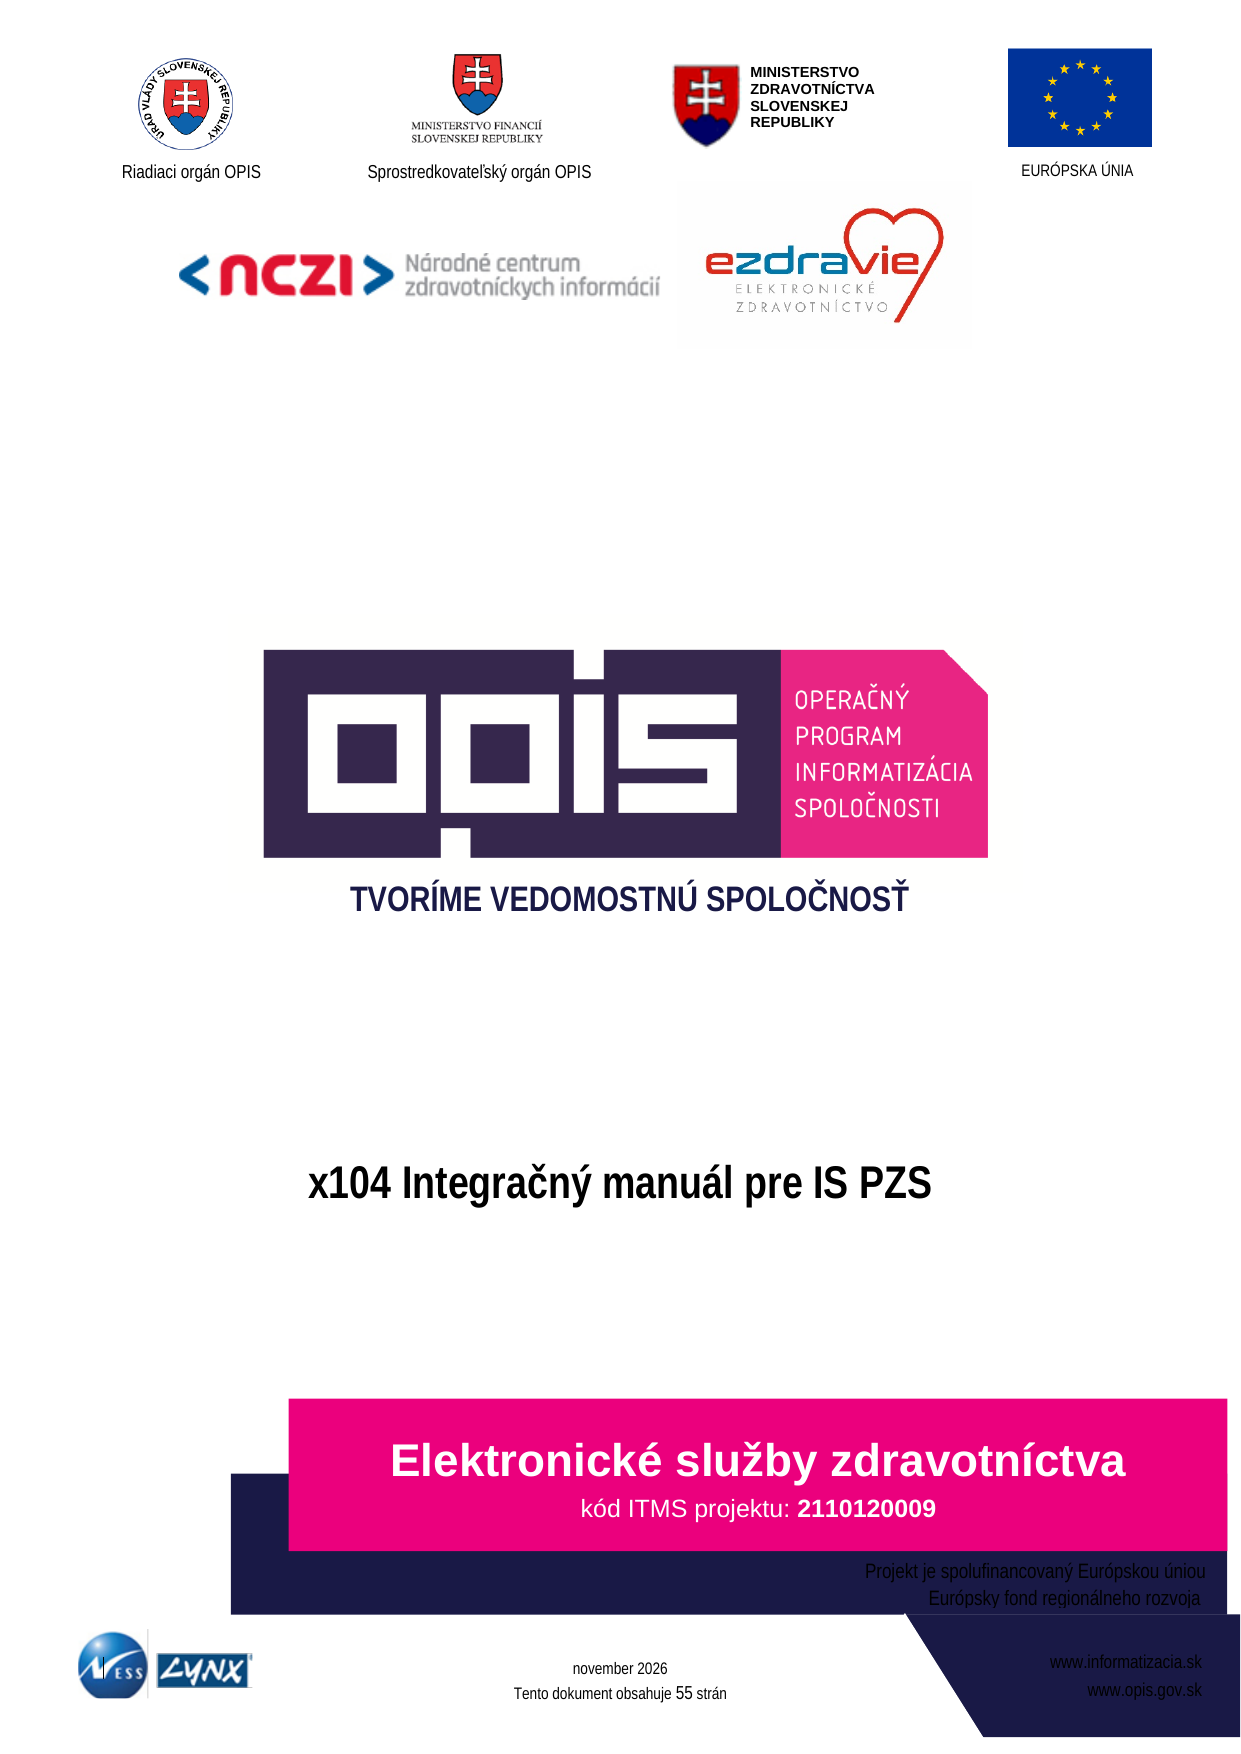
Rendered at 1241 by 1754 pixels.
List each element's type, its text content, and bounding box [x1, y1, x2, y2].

picture [138, 58, 233, 150]
picture [1008, 48, 1152, 147]
picture [361, 888, 369, 893]
picture [669, 61, 742, 149]
text x104 Integračný manuál pre IS PZS [118, 1155, 1122, 1208]
picture [676, 181, 973, 349]
picture [179, 253, 661, 300]
picture [405, 48, 547, 147]
picture [228, 614, 1023, 893]
